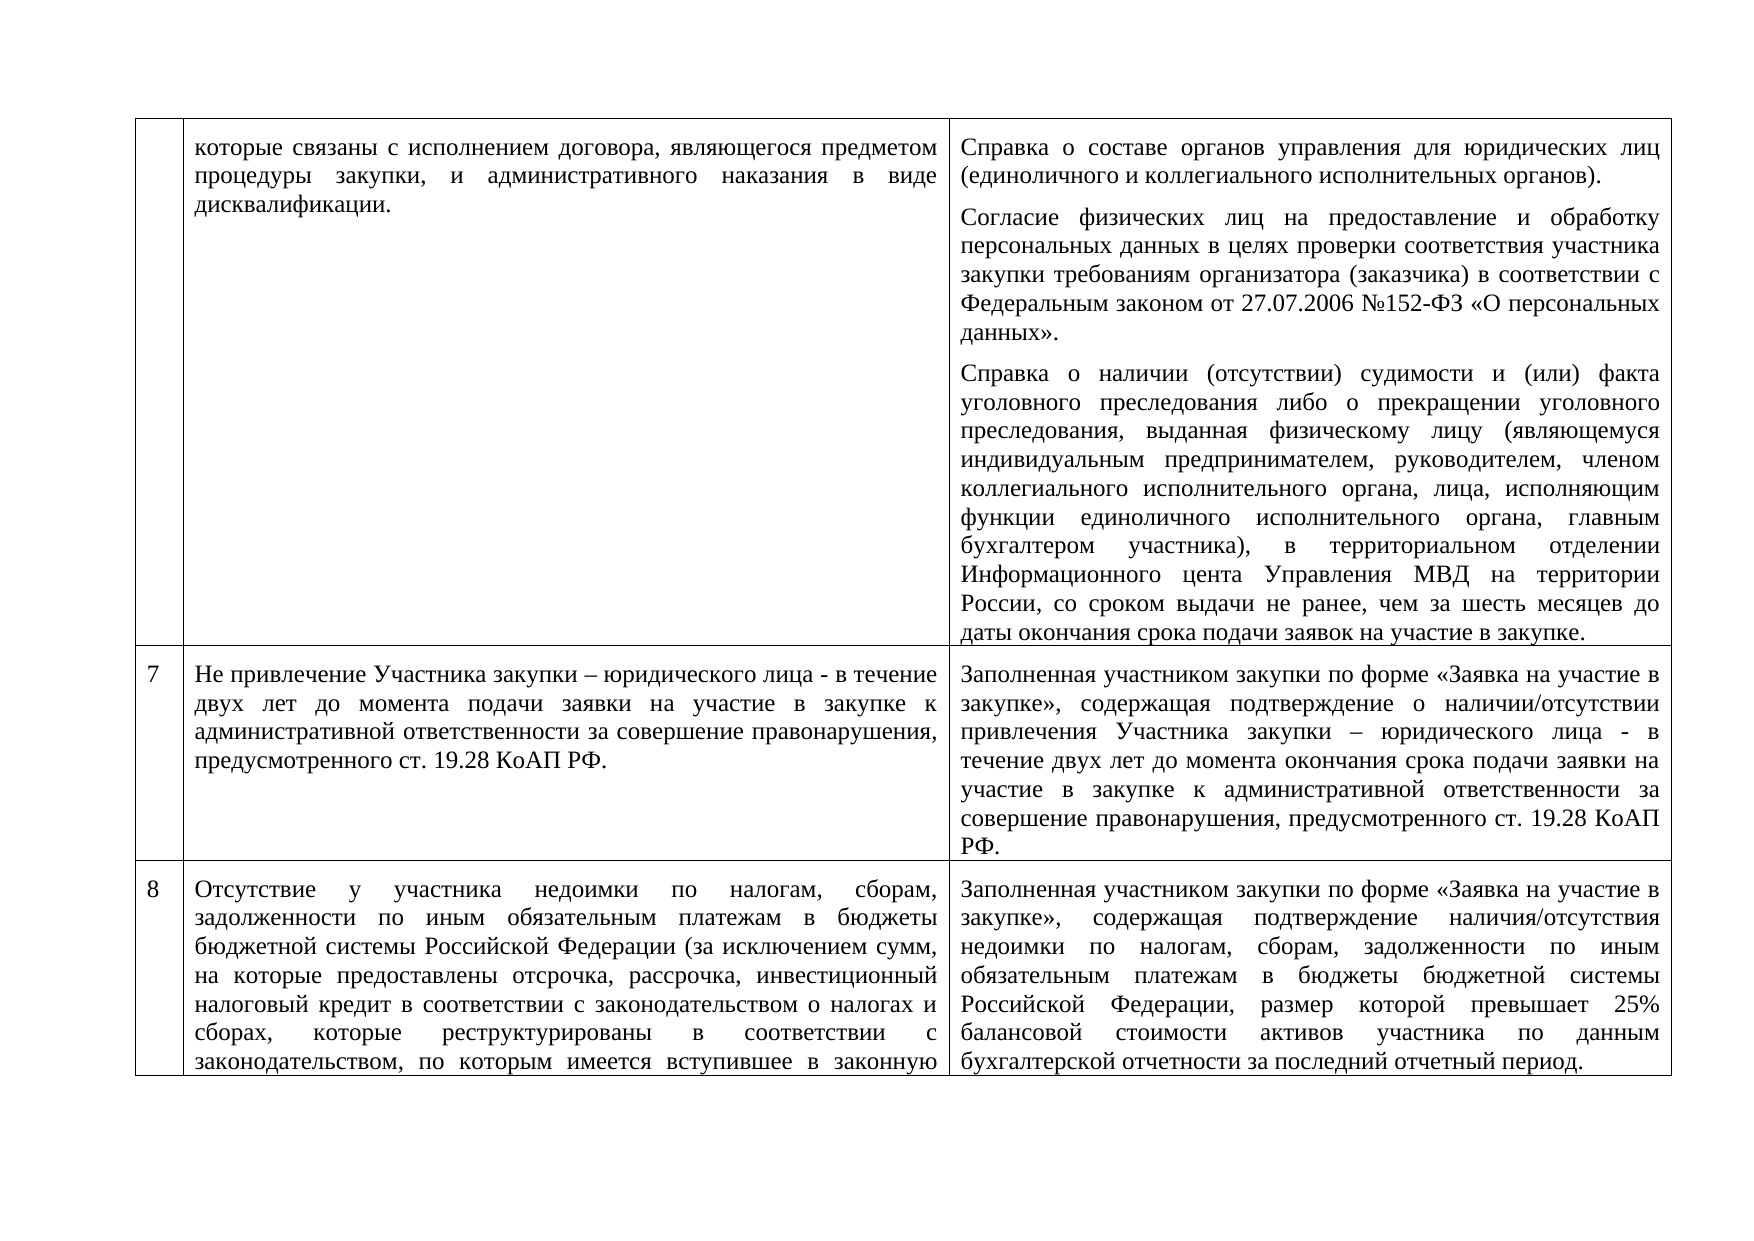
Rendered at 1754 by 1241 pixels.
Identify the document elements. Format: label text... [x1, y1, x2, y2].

table_cell Заполненная участником закупки по форме «Заявка на участие в закупке», содержащая подтверждение о наличии/отсутствии привлечения Участника закупки – юридического лица - в течение двух лет до момента окончания срока подачи заявки на участие в закупке к административной ответственности за совершение правонарушения, предусмотренного ст. 19.28 КоАП РФ. [950, 646, 1671, 860]
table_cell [184, 119, 949, 645]
table_cell Не привлечение Участника закупки – юридического лица - в течение двух лет до момента подачи заявки на участие в закупке к административной ответственности за совершение правонарушения, предусмотренного ст. 19.28 КоАП РФ. [184, 646, 949, 860]
table_cell 6 [136, 119, 183, 645]
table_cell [950, 861, 1671, 1075]
table_cell 7 [136, 646, 183, 860]
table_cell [184, 861, 949, 1075]
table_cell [950, 119, 1671, 645]
table_cell 8 [136, 861, 183, 1075]
